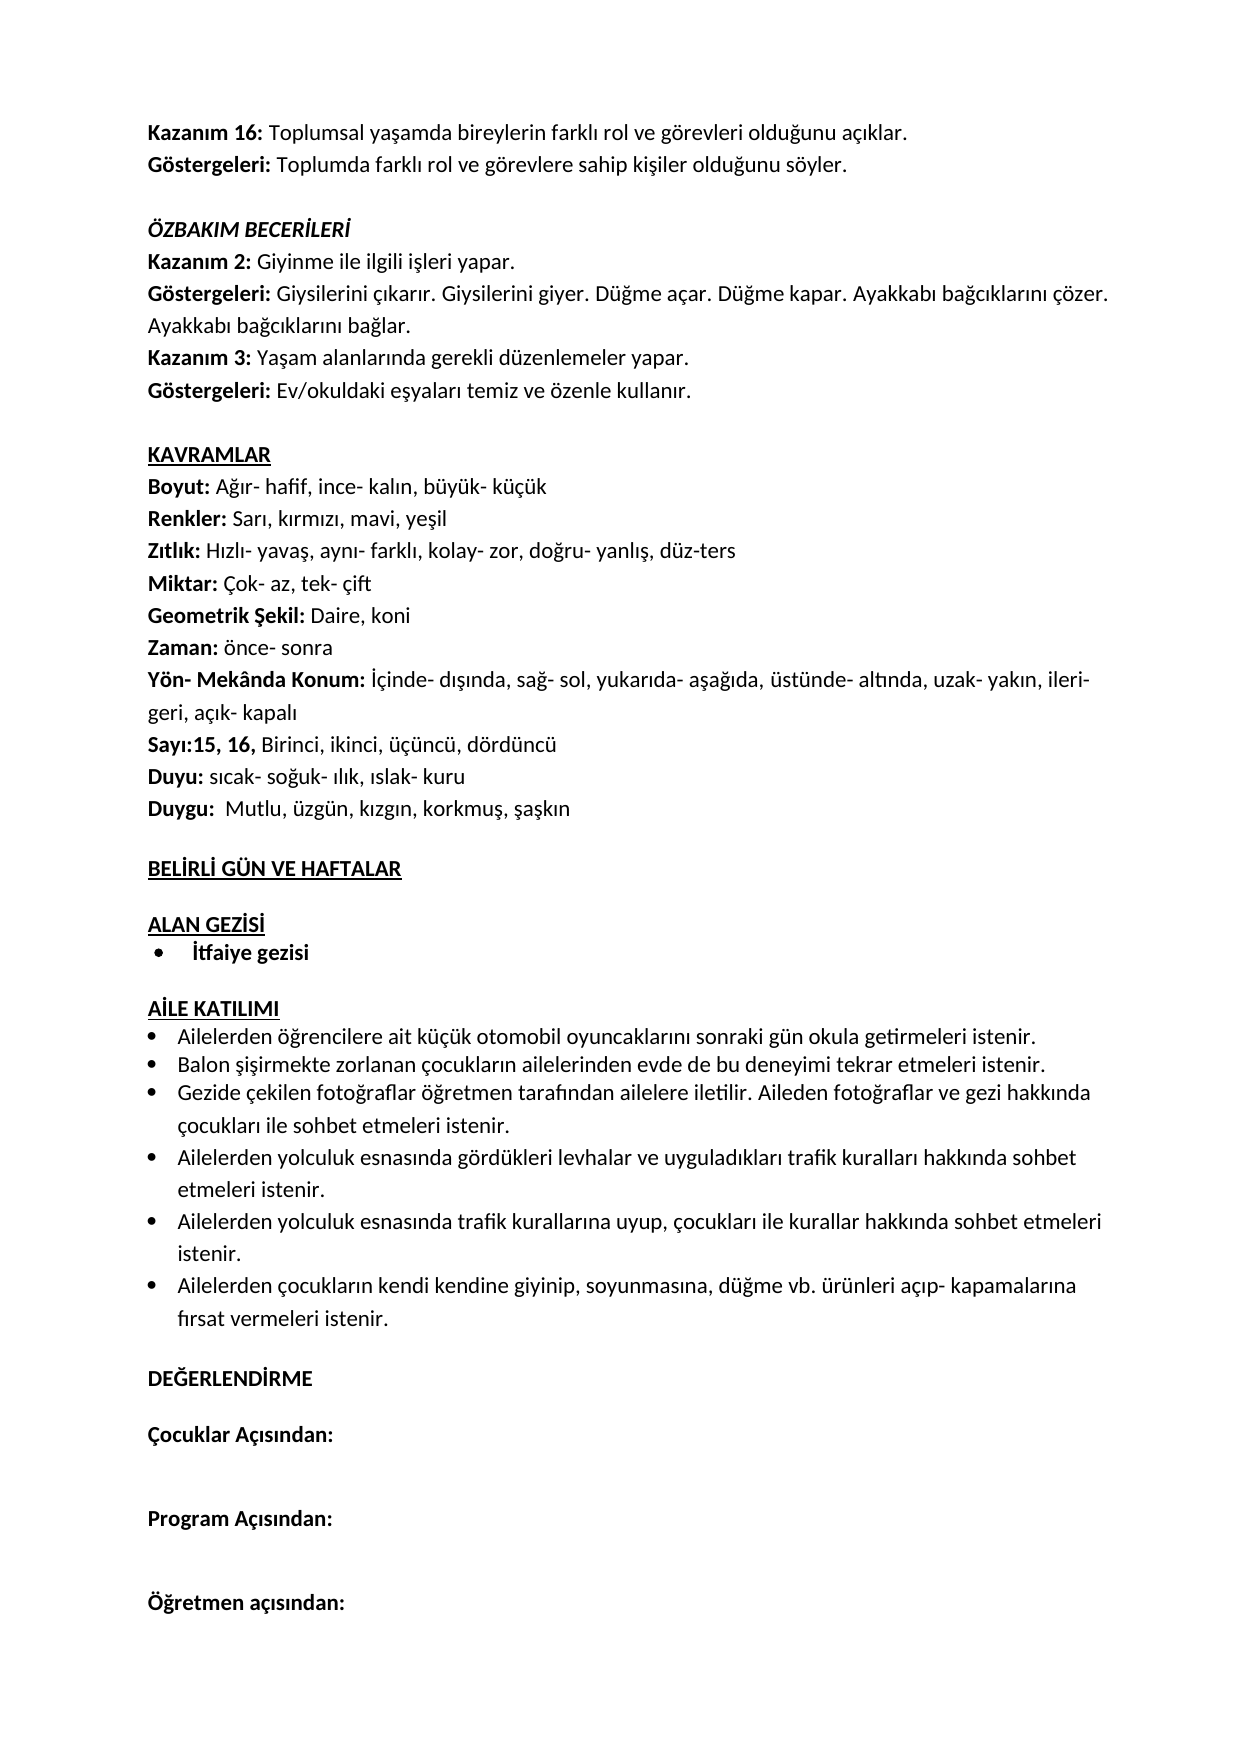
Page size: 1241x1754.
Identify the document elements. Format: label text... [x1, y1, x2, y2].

text Geometrik Şekil: Daire, koni [148, 601, 1122, 629]
list Ailelerden yolculuk esnasında gördükleri levhalar ve uyguladıkları trafik kuralları hakkında sohbet etmeleri istenir. [148, 1143, 1122, 1203]
list Gezide çekilen fotoğraflar öğretmen tarafından ailelere iletilir. Aileden fotoğraflar ve gezi hakkında çocukları ile sohbet etmeleri istenir. [148, 1078, 1122, 1139]
text Kazanım 3: Yaşam alanlarında gerekli düzenlemeler yapar. Göstergeleri: Ev/okuldaki eşyaları temiz ve özenle kullanır. [148, 343, 1122, 404]
text Duyu: sıcak- soğuk- ılık, ıslak- kuru [148, 762, 1122, 790]
text Duygu: Mutlu, üzgün, kızgın, korkmuş, şaşkın [148, 794, 1122, 822]
text Sayı:15, 16, Birinci, ikinci, üçüncü, dördüncü [148, 730, 1122, 758]
list Ailelerden çocukların kendi kendine giyinip, soyunmasına, düğme vb. ürünleri açıp- kapamalarına fırsat vermeleri istenir. [148, 1272, 1122, 1332]
text Kazanım 16: Toplumsal yaşamda bireylerin farklı rol ve görevleri olduğunu açıklar. Göstergeleri: Toplumda farklı rol ve görevlere sahip kişiler olduğunu söyler. [148, 118, 1122, 178]
list Ailelerden öğrencilere ait küçük otomobil oyuncaklarını sonraki gün okula getirmeleri istenir. [148, 1022, 1122, 1051]
text Yön- Mekânda Konum: İçinde- dışında, sağ- sol, yukarıda- aşağıda, üstünde- altında, uzak- yakın, ileri- geri, açık- kapalı [148, 665, 1122, 726]
text Boyut: Ağır- hafif, ince- kalın, büyük- küçük [148, 472, 1122, 500]
text ALAN GEZİSİ [148, 910, 1122, 938]
text AİLE KATILIMI [148, 994, 1122, 1022]
text KAVRAMLAR [148, 440, 1122, 468]
text Zaman: önce- sonra [148, 633, 1122, 661]
text Program Açısından: [148, 1504, 1122, 1532]
text Zıtlık: Hızlı- yavaş, aynı- farklı, kolay- zor, doğru- yanlış, düz-ters [148, 537, 1122, 565]
text Çocuklar Açısından: [148, 1420, 1122, 1448]
text BELİRLİ GÜN VE HAFTALAR [148, 854, 1122, 882]
text Miktar: Çok- az, tek- çift [148, 569, 1122, 597]
text Renkler: Sarı, kırmızı, mavi, yeşil [148, 504, 1122, 532]
list Balon şişirmekte zorlanan çocukların ailelerinden evde de bu deneyimi tekrar etmeleri istenir. [148, 1051, 1122, 1078]
text ÖZBAKIM BECERİLERİ Kazanım 2: Giyinme ile ilgili işleri yapar. Göstergeleri: Giysilerini çıkarır. Giysilerini giyer. Düğme açar. Düğme kapar. Ayakkabı bağcıklarını çözer. Ayakkabı bağcıklarını bağlar. [148, 215, 1122, 339]
list İtfaiye gezisi [154, 938, 1122, 966]
text Öğretmen açısından: [148, 1588, 1122, 1616]
text DEĞERLENDİRME [148, 1364, 1122, 1392]
list Ailelerden yolculuk esnasında trafik kurallarına uyup, çocukları ile kurallar hakkında sohbet etmeleri istenir. [148, 1207, 1122, 1267]
